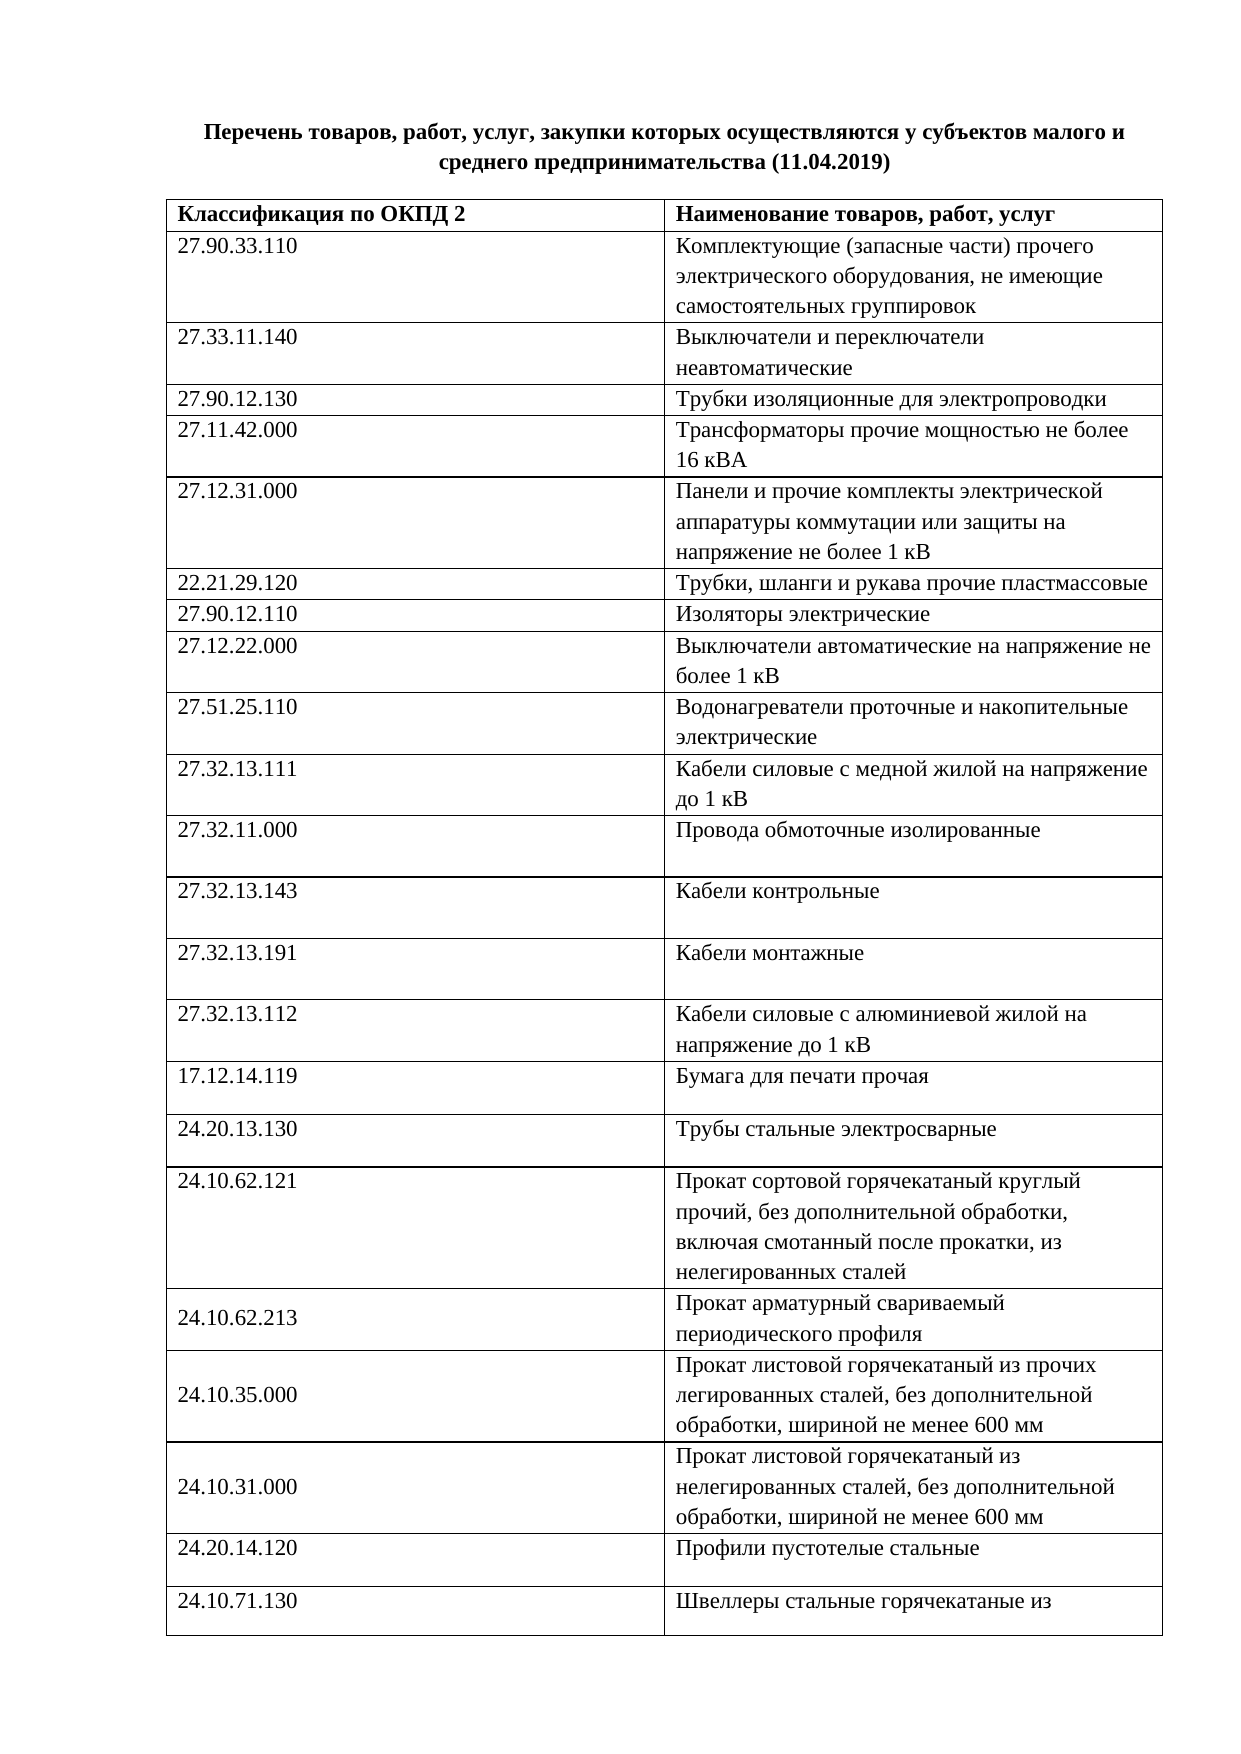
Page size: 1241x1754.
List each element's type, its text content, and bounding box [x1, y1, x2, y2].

table_cell 27.12.31.000 [167, 478, 664, 568]
table_cell 27.12.22.000 [167, 632, 664, 692]
table_cell Кабели силовые с медной жилой на напряжение до 1 кВ [665, 755, 1162, 815]
table_cell Бумага для печати прочая [665, 1062, 1162, 1114]
table_cell 24.10.62.213 [167, 1289, 664, 1350]
table_cell 24.10.31.000 [167, 1443, 664, 1533]
table_cell 27.32.13.191 [167, 939, 664, 999]
table_cell Трубки, шланги и рукава прочие пластмассовые [665, 569, 1162, 599]
table_cell 24.10.71.130 [167, 1587, 664, 1635]
table_cell Трубы стальные электросварные [665, 1115, 1162, 1166]
table_cell 24.10.35.000 [167, 1351, 664, 1441]
table_cell 27.11.42.000 [167, 416, 664, 476]
table_cell Профили пустотелые стальные [665, 1534, 1162, 1586]
table_cell Кабели контрольные [665, 878, 1162, 938]
table_cell 24.20.13.130 [167, 1115, 664, 1166]
text Перечень товаров, работ, услуг, закупки которых осуществляются у субъектов малого и среднего предпринимательства (11.04.2019) [177, 118, 1152, 175]
table_cell Выключатели автоматические на напряжение не более 1 кВ [665, 632, 1162, 692]
table_cell Провода обмоточные изолированные [665, 816, 1162, 876]
table_cell 24.20.14.120 [167, 1534, 664, 1586]
table_cell Прокат листовой горячекатаный из прочих легированных сталей, без дополнительной обработки, шириной не менее 600 мм [665, 1351, 1162, 1441]
table_cell Водонагреватели проточные и накопительные электрические [665, 693, 1162, 753]
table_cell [665, 1587, 1162, 1635]
table_cell Кабели силовые с алюминиевой жилой на напряжение до 1 кВ [665, 1000, 1162, 1061]
table_cell 27.32.13.143 [167, 878, 664, 938]
table_cell Панели и прочие комплекты электрической аппаратуры коммутации или защиты на напряжение не более 1 кВ [665, 478, 1162, 568]
table_cell Прокат сортовой горячекатаный круглый прочий, без дополнительной обработки, включая смотанный после прокатки, из нелегированных сталей [665, 1168, 1162, 1288]
table_cell Изоляторы электрические [665, 600, 1162, 631]
table_header Наименование товаров, работ, услуг [665, 200, 1162, 231]
table_cell Комплектующие (запасные части) прочего электрического оборудования, не имеющие самостоятельных группировок [665, 232, 1162, 322]
table_header Классификация по ОКПД 2 [167, 200, 664, 231]
table_cell Прокат арматурный свариваемый периодического профиля [665, 1289, 1162, 1350]
table_cell 24.10.62.121 [167, 1168, 664, 1288]
table_cell 27.32.13.111 [167, 755, 664, 815]
table_cell 27.90.12.110 [167, 600, 664, 631]
table_cell 27.51.25.110 [167, 693, 664, 753]
table_cell Прокат листовой горячекатаный из нелегированных сталей, без дополнительной обработки, шириной не менее 600 мм [665, 1443, 1162, 1533]
table_cell 27.90.33.110 [167, 232, 664, 322]
table_cell Трансформаторы прочие мощностью не более 16 кВА [665, 416, 1162, 476]
table_cell Трубки изоляционные для электропроводки [665, 385, 1162, 415]
table_cell 17.12.14.119 [167, 1062, 664, 1114]
table_cell 27.90.12.130 [167, 385, 664, 415]
table_cell Кабели монтажные [665, 939, 1162, 999]
table_cell 27.33.11.140 [167, 323, 664, 384]
table_cell 22.21.29.120 [167, 569, 664, 599]
table_cell 27.32.11.000 [167, 816, 664, 876]
table_cell Выключатели и переключатели неавтоматические [665, 323, 1162, 384]
table_cell 27.32.13.112 [167, 1000, 664, 1061]
